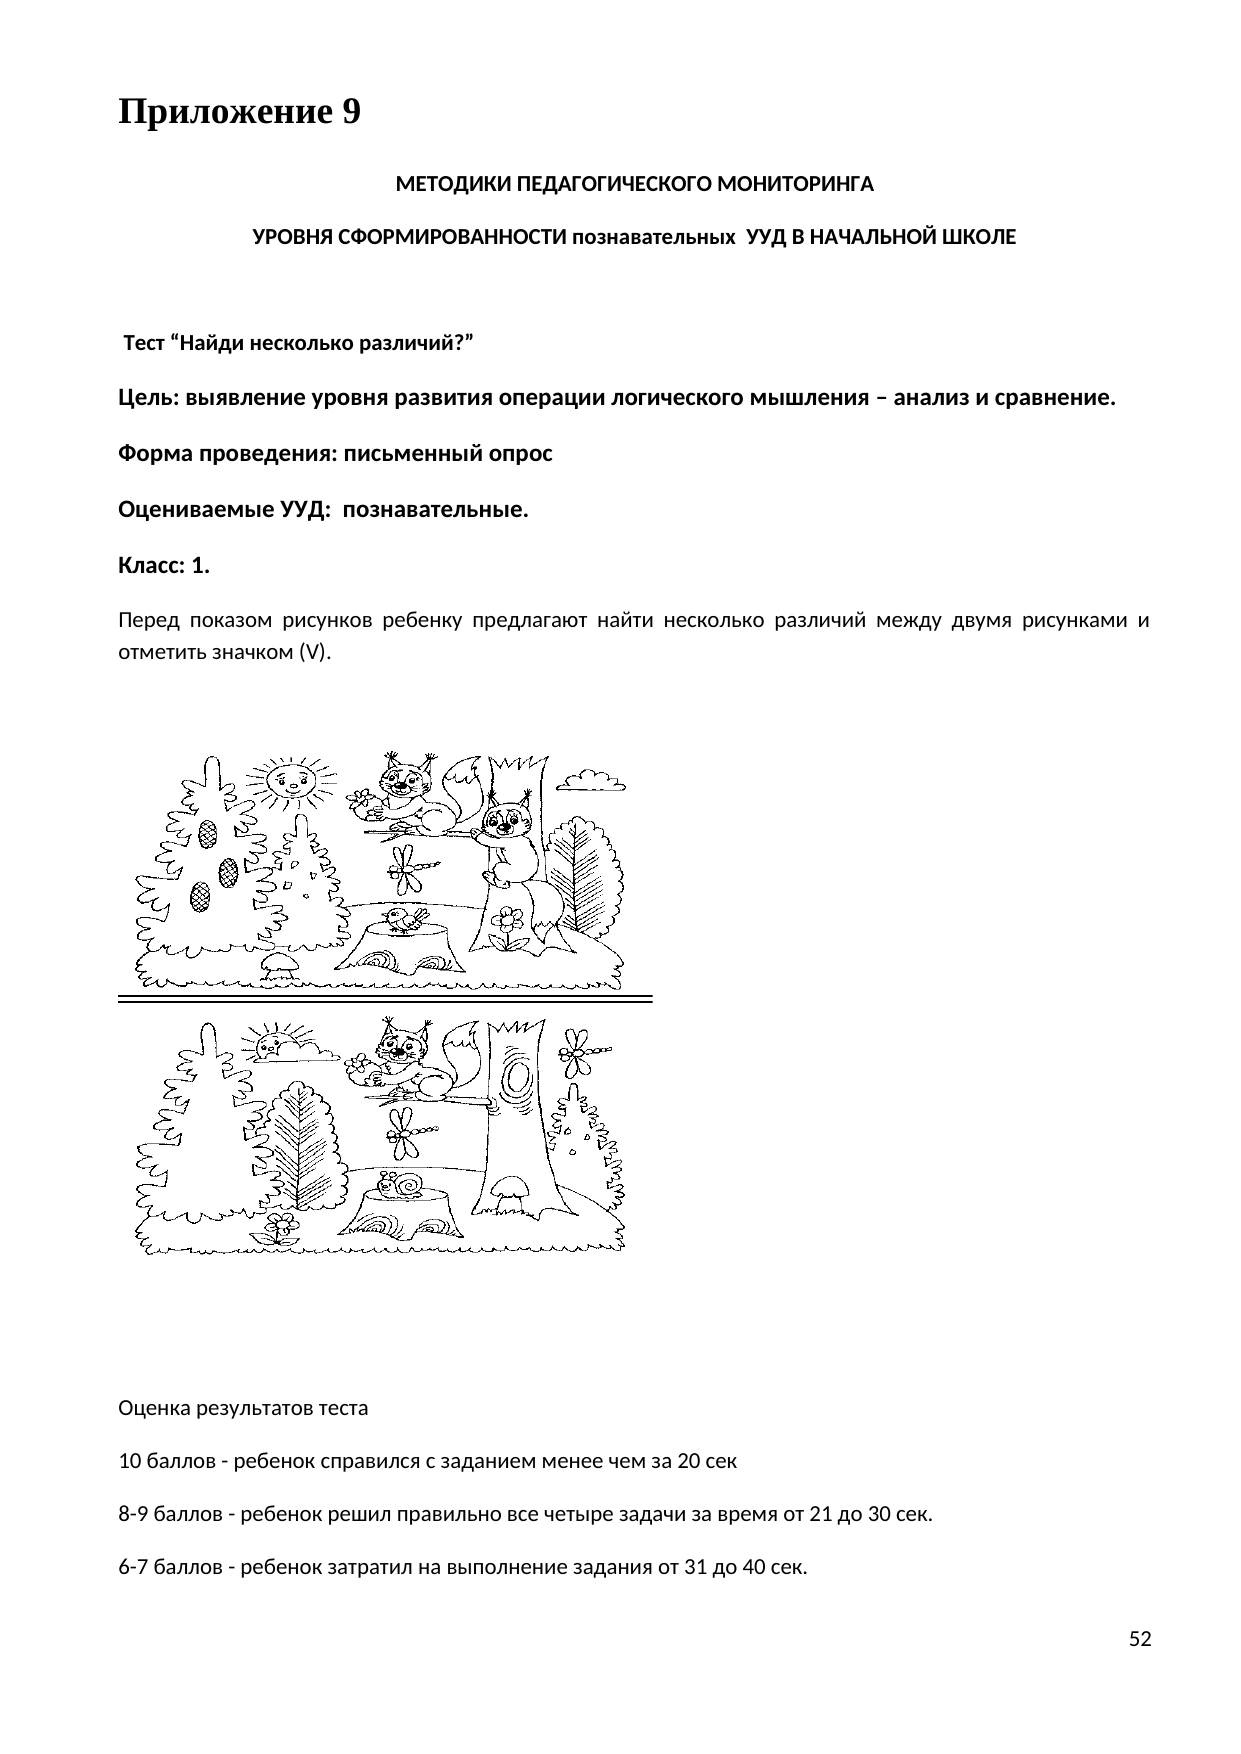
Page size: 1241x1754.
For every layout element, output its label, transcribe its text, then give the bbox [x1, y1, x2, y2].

text УРОВНЯ СФОРМИРОВАННОСТИ познавательных УУД В НАЧАЛЬНОЙ ШКОЛЕ [118, 222, 1152, 251]
picture [118, 743, 653, 1262]
text Оценка результатов теста [118, 1393, 1152, 1421]
text Цель: выявление уровня развития операции логического мышления – анализ и сравнение. [118, 382, 1152, 412]
text Приложение 9 [118, 89, 1152, 132]
text Форма проведения: письменный опрос [118, 437, 1152, 468]
text Класс: 1. [118, 549, 1152, 579]
text 8-9 баллов - ребенок решил правильно все четыре задачи за время от 21 до 30 сек. [118, 1499, 1152, 1527]
text Перед показом рисунков ребенку предлагают найти несколько различий между двумя рисунками и отметить значком (V). [118, 605, 1152, 665]
text 6-7 баллов - ребенок затратил на выполнение задания от 31 до 40 сек. [118, 1552, 1152, 1580]
text Тест “Найди несколько различий?” [118, 328, 1152, 357]
text МЕТОДИКИ ПЕДАГОГИЧЕСКОГО МОНИТОРИНГА [118, 169, 1152, 197]
text 10 баллов - ребенок справился с заданием менее чем за 20 сек [118, 1446, 1152, 1474]
text Оцениваемые УУД: познавательные. [118, 493, 1152, 524]
